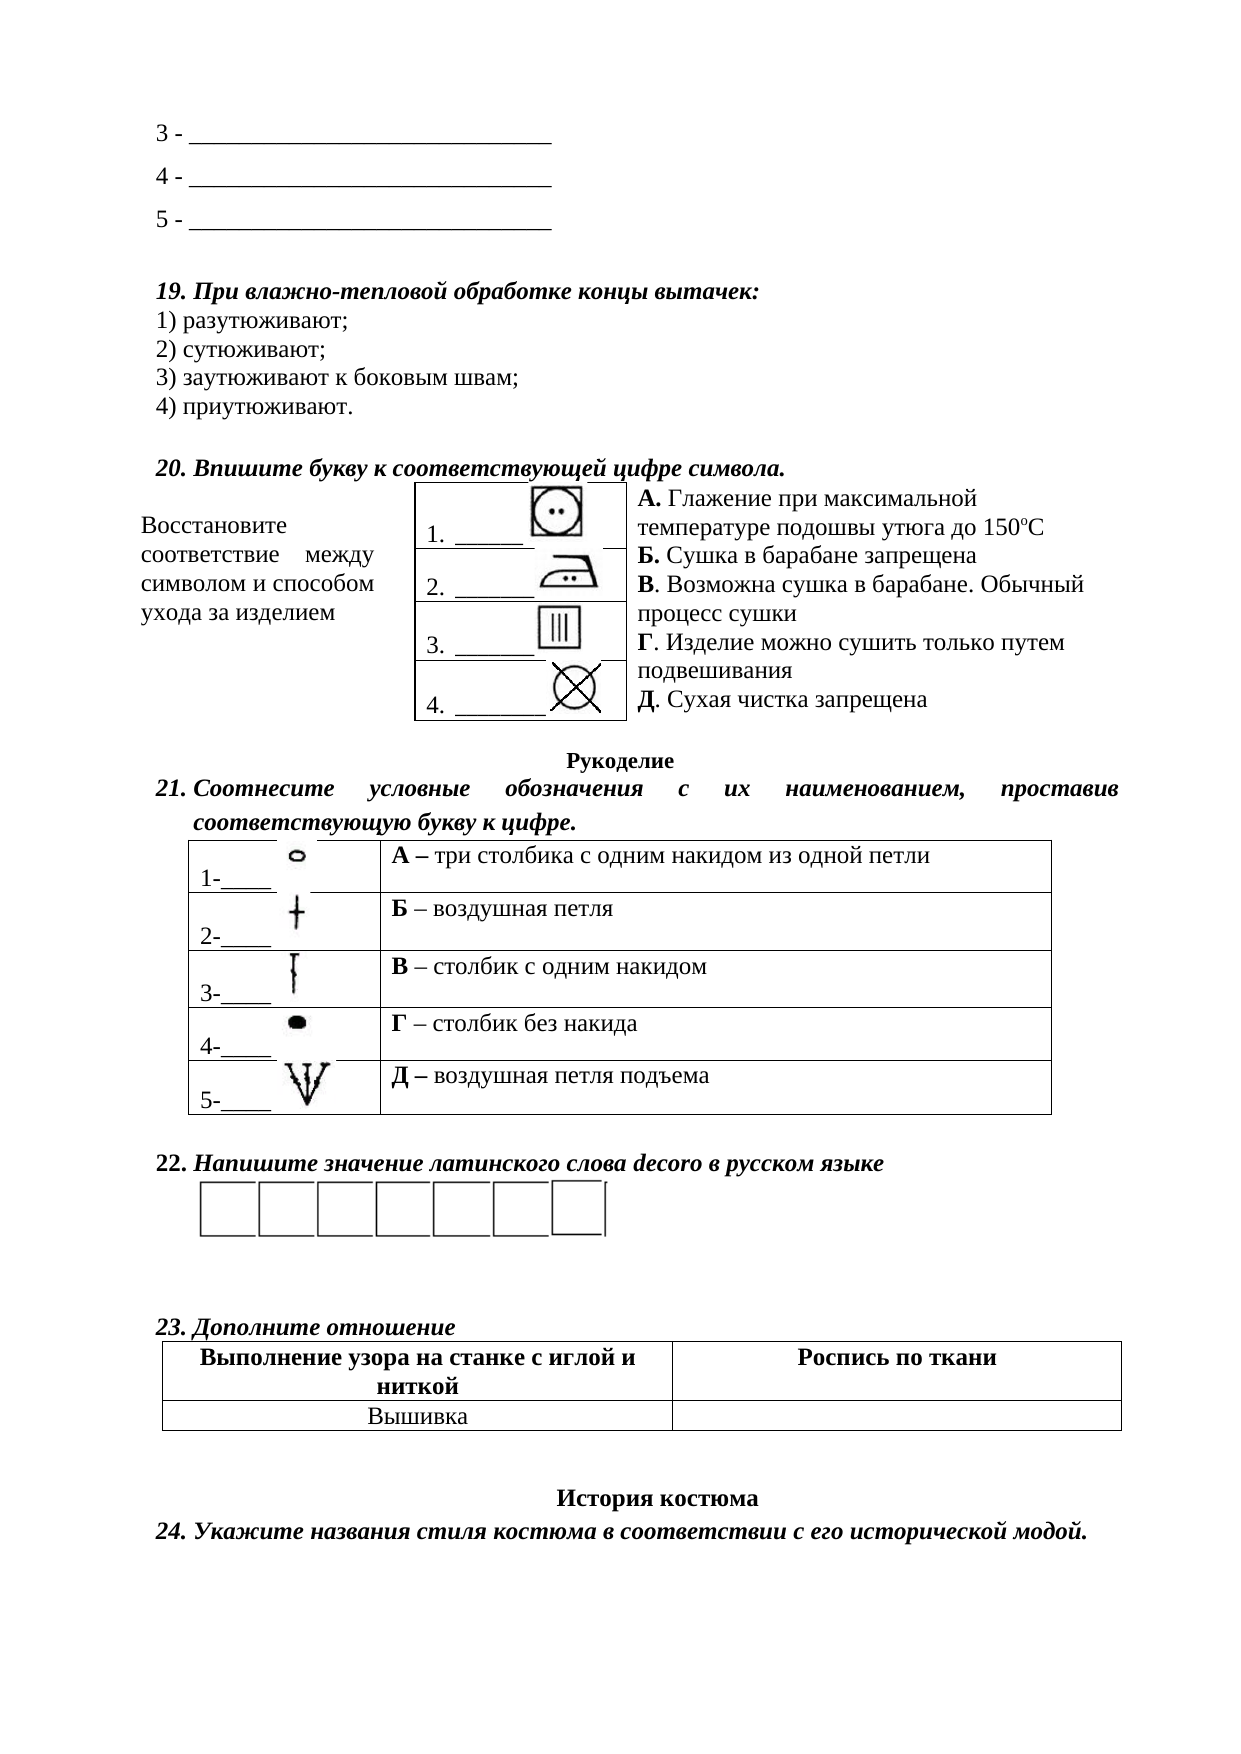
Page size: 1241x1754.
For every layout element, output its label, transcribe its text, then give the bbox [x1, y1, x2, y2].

table_cell В – столбик с одним накидом [381, 951, 1051, 1007]
list 1) разутюживают; [156, 305, 1122, 334]
table_cell Д – воздушная петля подъема [381, 1061, 1051, 1113]
table_cell 5-____ [189, 1061, 380, 1113]
picture [528, 482, 588, 542]
list Укажите названия стиля костюма в соответствии с его исторической модой. [156, 1516, 1122, 1544]
table_cell 3-____ [189, 951, 380, 1007]
table_header А – три столбика с одним накидом из одной петли [381, 841, 1051, 892]
table_cell 2-____ [189, 893, 380, 950]
table_cell Б – воздушная петля [381, 893, 1051, 950]
table_cell 4-____ [189, 1008, 380, 1059]
picture [193, 1176, 609, 1247]
list При влажно-тепловой обработке концы вытачек: [156, 276, 1122, 305]
list Соотнесите условные обозначения с их наименованием, проставив соответствующую букву к цифре. [156, 773, 1122, 835]
table_cell Вышивка [163, 1401, 672, 1429]
table_header [416, 602, 626, 660]
picture [277, 1060, 337, 1109]
list 2) сутюживают; [156, 334, 1122, 362]
list 5 - _____________________________ [156, 204, 1122, 233]
picture [546, 660, 601, 714]
list Впишите букву к соответствующей цифре символа. [156, 453, 1122, 482]
table_header [416, 549, 626, 601]
table_header [404, 482, 414, 721]
table_cell [673, 1401, 1121, 1429]
table_header [627, 482, 1122, 721]
picture [534, 548, 603, 596]
text Рукоделие [118, 747, 1122, 773]
table_header [416, 661, 626, 720]
picture [277, 840, 317, 887]
list 3 - _____________________________ [156, 118, 1122, 147]
table_header 1-____ [189, 841, 380, 892]
table_header [416, 483, 626, 548]
picture [277, 892, 311, 945]
list 4 - _____________________________ [156, 161, 1122, 190]
table_header Выполнение узора на станке с иглой и ниткой [163, 1342, 672, 1400]
text История костюма [193, 1483, 1122, 1511]
table_header Роспись по ткани [673, 1342, 1121, 1400]
list 3) заутюживают к боковым швам; [156, 362, 1122, 391]
table_cell Г – столбик без накида [381, 1008, 1051, 1059]
table_header Восстановите соответствие между символом и способом ухода за изделием [129, 482, 404, 721]
list Дополните отношение [156, 1312, 1122, 1341]
list 4) приутюживают. [156, 391, 1122, 420]
picture [277, 1008, 315, 1055]
picture [277, 951, 312, 1002]
picture [534, 602, 583, 654]
list Напишите значение латинского слова decoro в русском языке [156, 1148, 1122, 1176]
